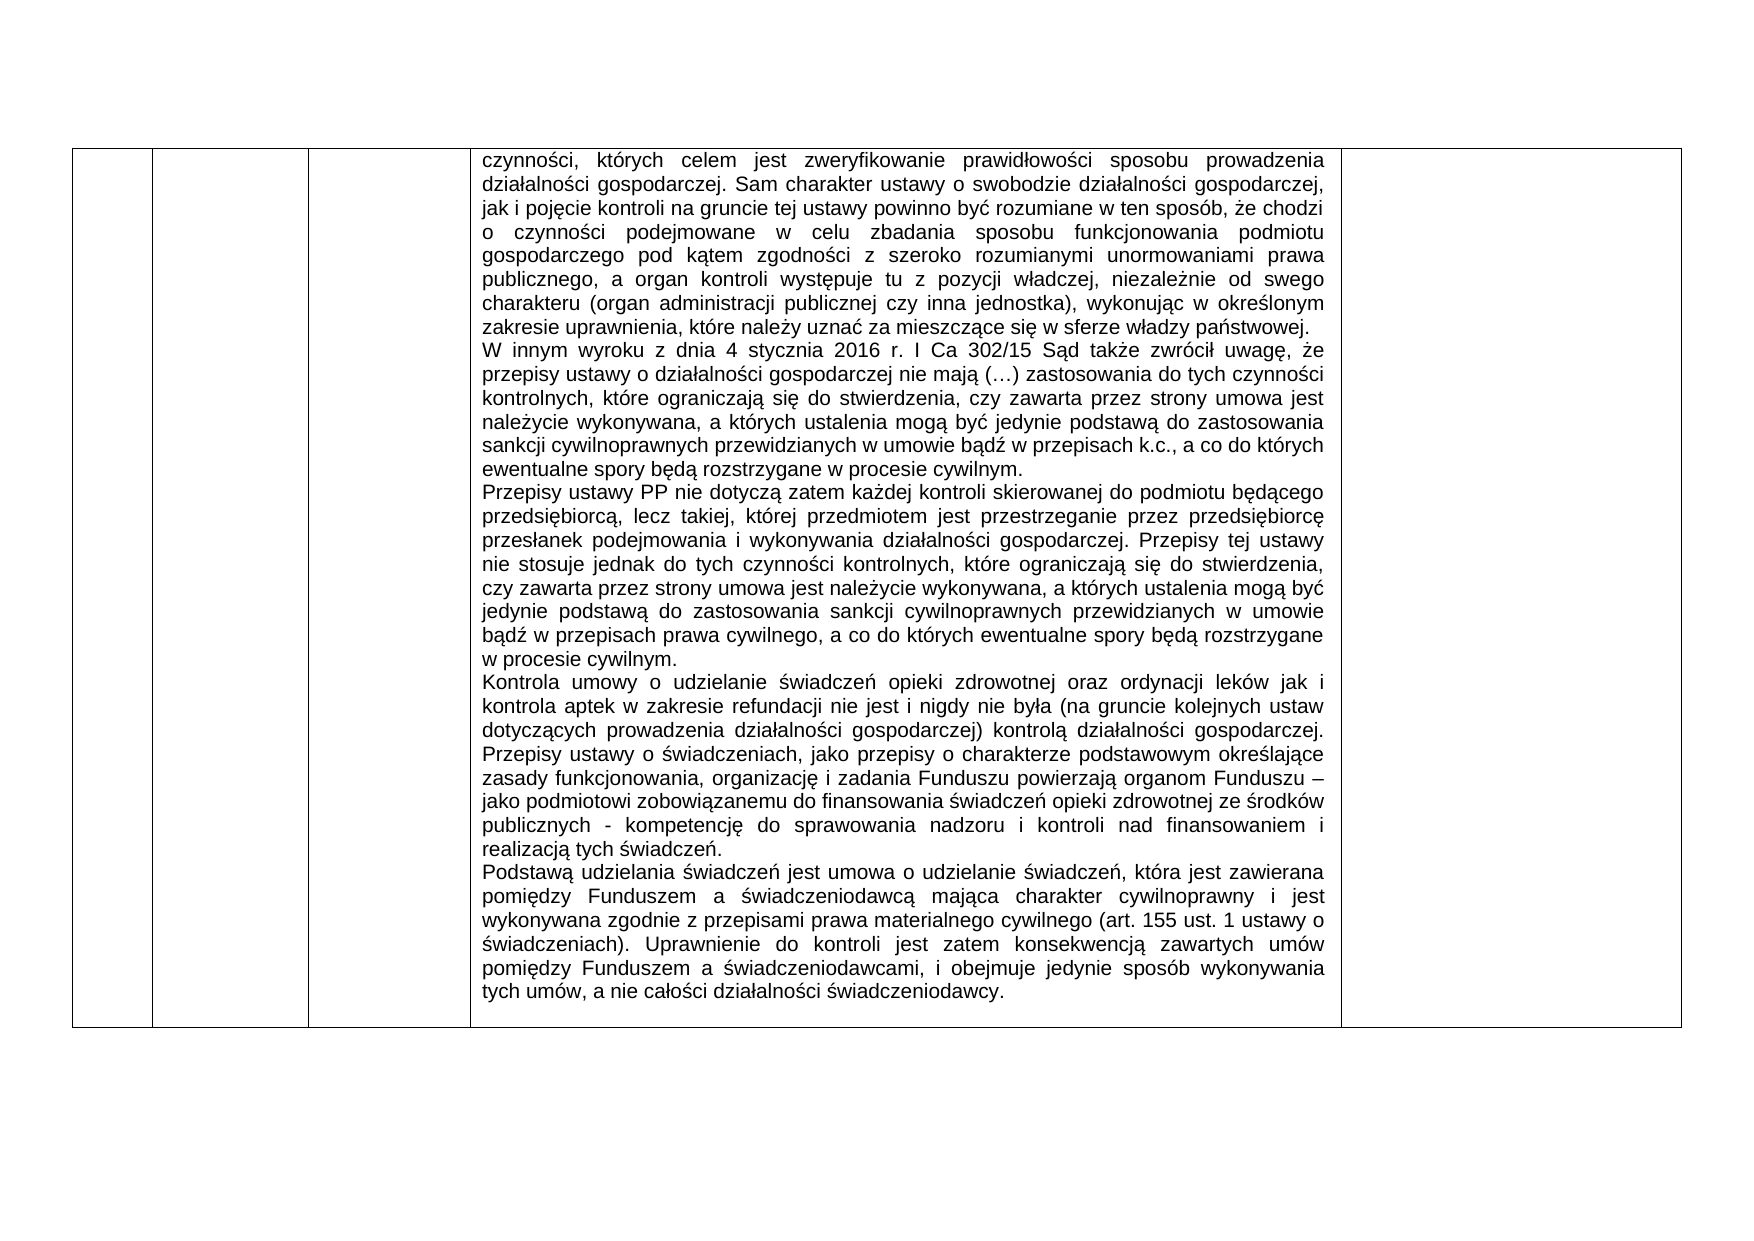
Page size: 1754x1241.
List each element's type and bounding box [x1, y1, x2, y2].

table_cell [73, 149, 152, 1027]
table_cell [471, 149, 1341, 1027]
table_cell [309, 149, 470, 1027]
table_cell [1342, 149, 1681, 1027]
table_cell [153, 149, 308, 1027]
